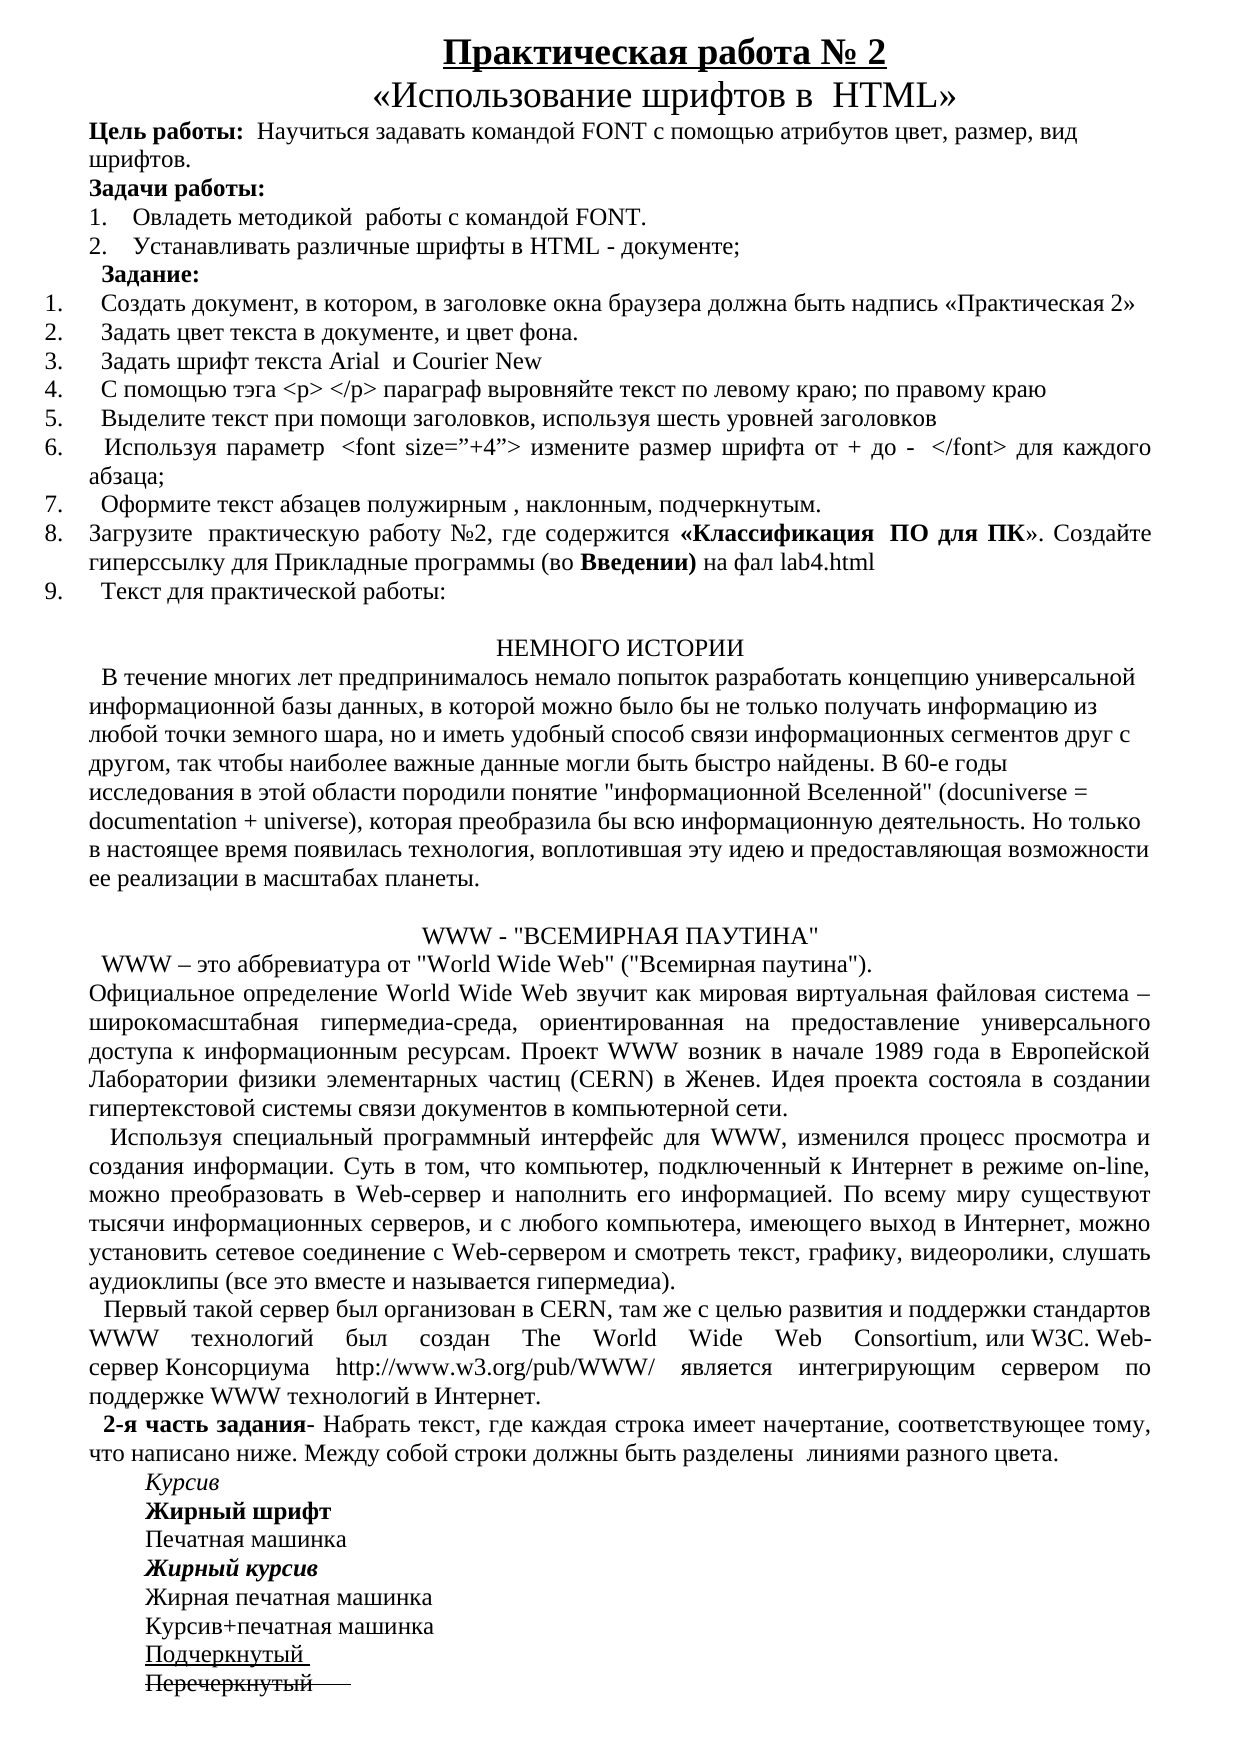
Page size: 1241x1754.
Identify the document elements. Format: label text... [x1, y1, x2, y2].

list Загрузите практическую работу №2, где содержится «Классификация ПО для ПК». Создайте гиперссылку для Прикладные программы (во Введении) на фал lab4.html [44, 518, 1152, 576]
text WWW – это аббревиатура от "World Wide Web" ("Всемирная паутина"). [88, 949, 1152, 978]
text 2. Задать цвет текста в документе, и цвет фона. [44, 317, 1152, 346]
text НЕМНОГО ИСТОРИИ [88, 633, 1152, 662]
text Жирный курсив [88, 1553, 1152, 1582]
text Курсив [88, 1467, 1152, 1496]
text Официальное определение World Wide Web звучит как мировая виртуальная файловая система – широкомасштабная гипермедиа-среда, ориентированная на предоставление универсального доступа к информационным ресурсам. Проект WWW возник в начале 1989 года в Европейской Лаборатории физики элементарных частиц (CERN) в Женев. Идея проекта состояла в создании гипертекстовой системы связи документов в компьютерной сети. [88, 978, 1152, 1122]
text 2-я часть задания- Набрать текст, где каждая строка имеет начертание, соответствующее тому, что написано ниже. Между собой строки должны быть разделены линиями разного цвета. [88, 1409, 1152, 1467]
list Овладеть методикой работы с командой FONT. [88, 202, 1152, 231]
text Используя специальный программный интерфейс для WWW, изменился процесс просмотра и создания информации. Суть в том, что компьютер, подключенный к Интернет в режиме on-line, можно преобразовать в Web-сервер и наполнить его информацией. По всему миру существуют тысячи информационных серверов, и с любого компьютера, имеющего выход в Интернет, можно установить сетевое соединение с Web-сервером и смотреть текст, графику, видеоролики, слушать аудиоклипы (все это вместе и называется гипермедиа). [88, 1122, 1152, 1294]
text Задание: [88, 259, 1152, 288]
text Печатная машинка [88, 1524, 1152, 1553]
text В течение многих лет предпринималось немало попыток разработать концепцию универсальной информационной базы данных, в которой можно было бы не только получать информацию из любой точки земного шара, но и иметь удобный способ связи информационных сегментов друг с другом, так чтобы наиболее важные данные могли быть быстро найдены. В 60-е годы исследования в этой области породили понятие "информационной Вселенной" (docuniverse = documentation + universe), которая преобразила бы всю информационную деятельность. Но только в настоящее время появилась технология, воплотившая эту идею и предоставляющая возможности ее реализации в масштабах планеты. [88, 662, 1152, 892]
text 9. Текст для практической работы: [44, 576, 1152, 604]
text Жирная печатная машинка [88, 1582, 1152, 1611]
text Подчеркнутый [88, 1639, 1152, 1668]
text Перечеркнутый [88, 1668, 1152, 1697]
text Жирный шрифт [88, 1496, 1152, 1524]
text Практическая работа № 2 [177, 29, 1152, 73]
list Устанавливать различные шрифты в HTML - документе; [88, 231, 1152, 259]
text 5. Выделите текст при помощи заголовков, используя шесть уровней заголовков [44, 403, 1152, 432]
text 3. Задать шрифт текста Arial и Courier New [44, 346, 1152, 374]
text 6. Используя параметр <font size=”+4”> измените размер шрифта от + до - </font> для каждого абзаца; [44, 432, 1152, 489]
text WWW - "ВСЕМИРНАЯ ПАУТИНА" [88, 921, 1152, 949]
text 7. Оформите текст абзацев полужирным , наклонным, подчеркнутым. [44, 489, 1152, 518]
text Цель работы: Научиться задавать командой FONT с помощью атрибутов цвет, размер, вид шрифтов. [88, 116, 1152, 173]
text 1. Создать документ, в котором, в заголовке окна браузера должна быть надпись «Практическая 2» [44, 288, 1152, 317]
text «Использование шрифтов в HTML» [177, 73, 1152, 116]
text 4. С помощью тэга <p> </p> параграф выровняйте текст по левому краю; по правому краю [44, 374, 1152, 403]
text Курсив+печатная машинка [88, 1611, 1152, 1639]
text Первый такой сервер был организован в CERN, там же с целью развития и поддержки стандартов WWW технологий был создан The World Wide Web Consortium, или W3C. Web-сервер Консорциума http://www.w3.org/pub/WWW/ является интегрирующим сервером по поддержке WWW технологий в Интернет. [88, 1294, 1152, 1409]
text Задачи работы: [88, 173, 1152, 202]
